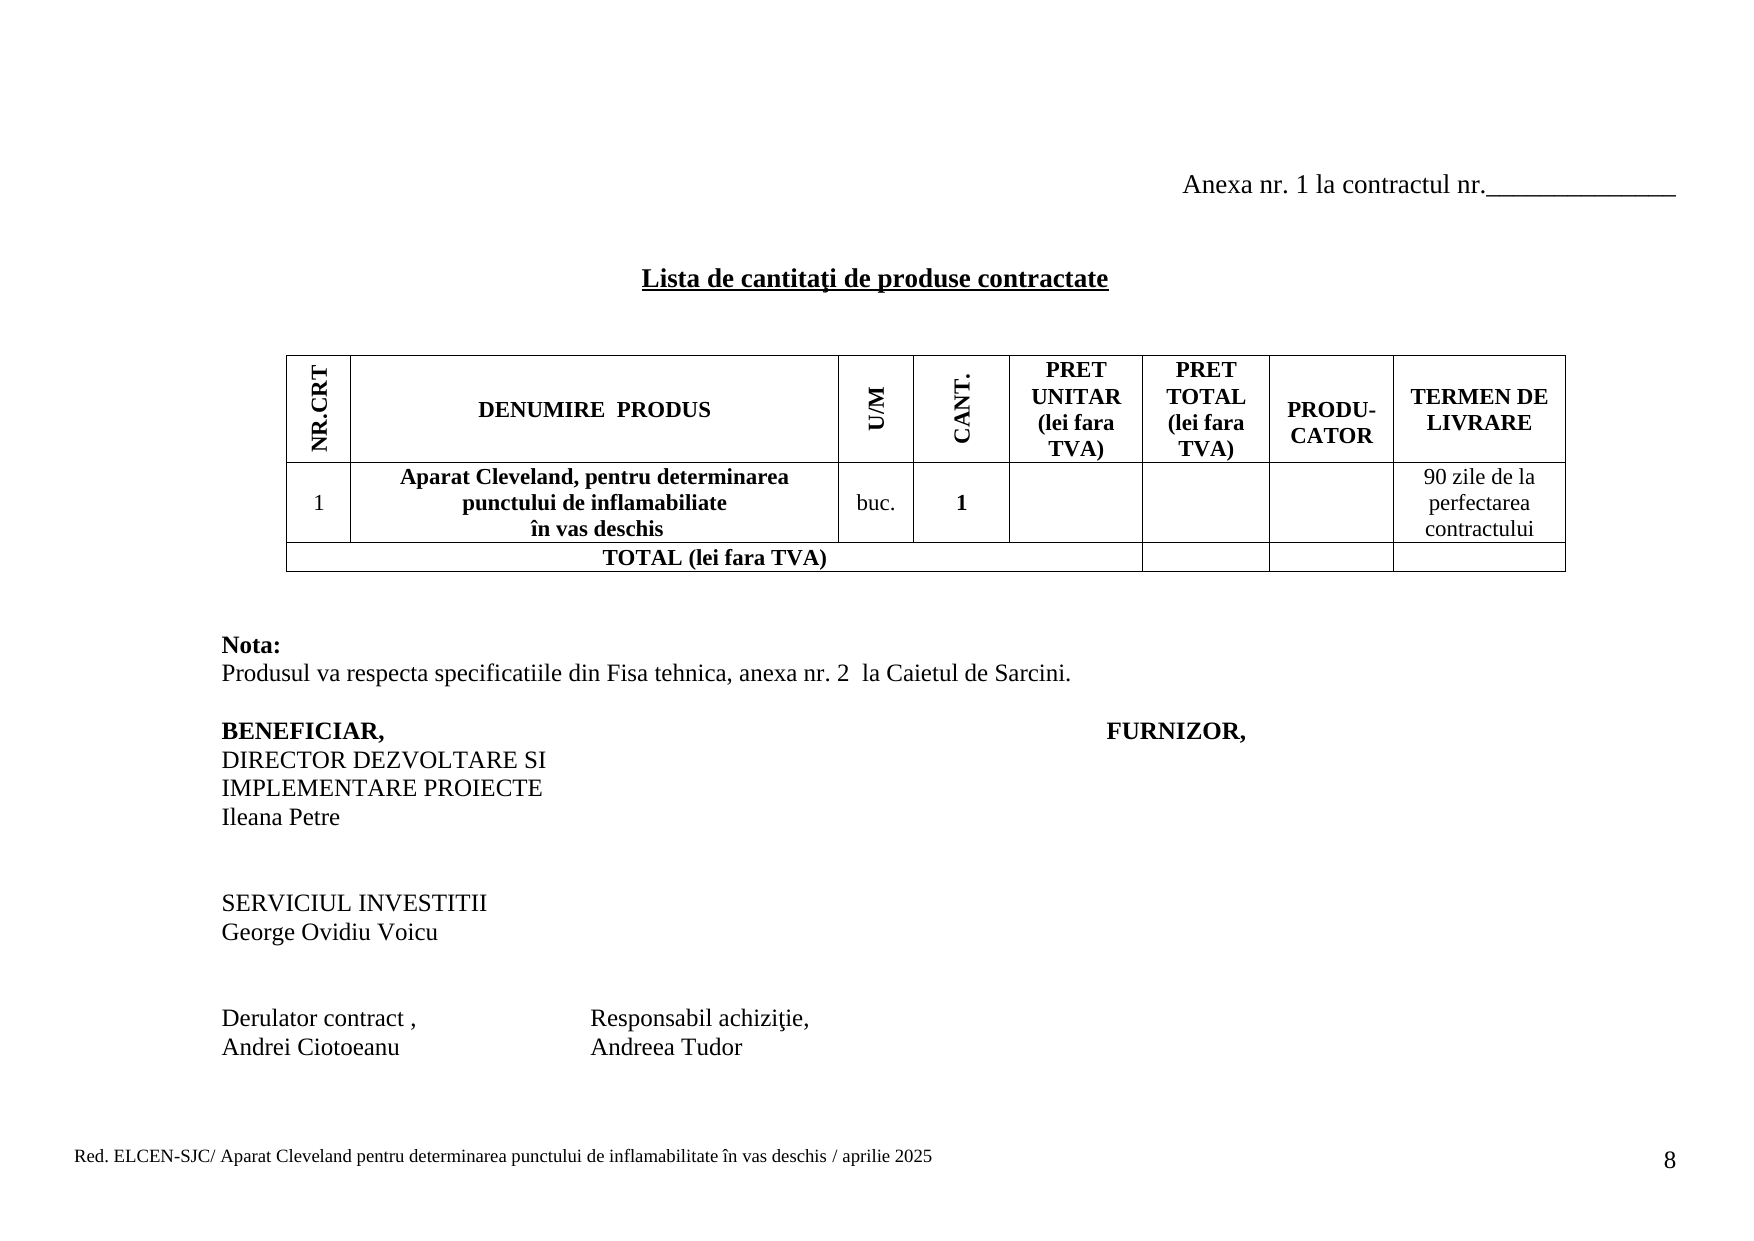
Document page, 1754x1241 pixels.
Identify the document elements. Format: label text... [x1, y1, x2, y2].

text George Ovidiu Voicu [148, 917, 1676, 946]
table_header PRET TOTAL (lei fara TVA) [1143, 356, 1269, 462]
text Ileana Petre [74, 802, 1676, 831]
text DIRECTOR DEZVOLTARE SI [74, 745, 1676, 773]
table_cell [1270, 543, 1393, 571]
text Andrei Ciotoeanu Andreea Tudor [74, 1032, 1676, 1061]
text Derulator contract , Responsabil achiziţie, [74, 1003, 1676, 1032]
table_cell [1143, 463, 1269, 542]
table_header TERMEN DE LIVRARE [1394, 356, 1565, 462]
table_header DENUMIRE PRODUS [351, 356, 838, 462]
table_header U/M [839, 356, 913, 462]
table_cell [1270, 463, 1393, 542]
table_header CANT. [914, 356, 1009, 462]
text Lista de cantitaţi de produse contractate [74, 262, 1676, 293]
text Nota: [148, 630, 1676, 658]
text IMPLEMENTARE PROIECTE [148, 773, 1676, 802]
text SERVICIUL INVESTITII [148, 888, 1676, 917]
table_cell Aparat Cleveland, pentru determinarea punctului de inflamabiliate în vas deschis [351, 463, 838, 542]
table_header PRODU-CATOR [1270, 356, 1393, 462]
table_header PRET UNITAR (lei fara TVA) [1010, 356, 1142, 462]
table_cell [1394, 543, 1565, 571]
table_cell [1010, 463, 1142, 542]
text BENEFICIAR, FURNIZOR, [148, 716, 1676, 745]
text Anexa nr. 1 la contractul nr.______________ [74, 168, 1676, 199]
table_cell TOTAL (lei fara TVA) [287, 543, 1142, 571]
table_cell 1 [287, 463, 350, 542]
table_cell 90 zile de la perfectarea contractului [1394, 463, 1565, 542]
table_cell [1143, 543, 1269, 571]
text Produsul va respecta specificatiile din Fisa tehnica, anexa nr. 2 la Caietul de Sarcini. [221, 658, 1676, 687]
table_header NR.CRT [287, 356, 350, 462]
table_cell buc. [839, 463, 913, 542]
table_cell 1 [914, 463, 1009, 542]
